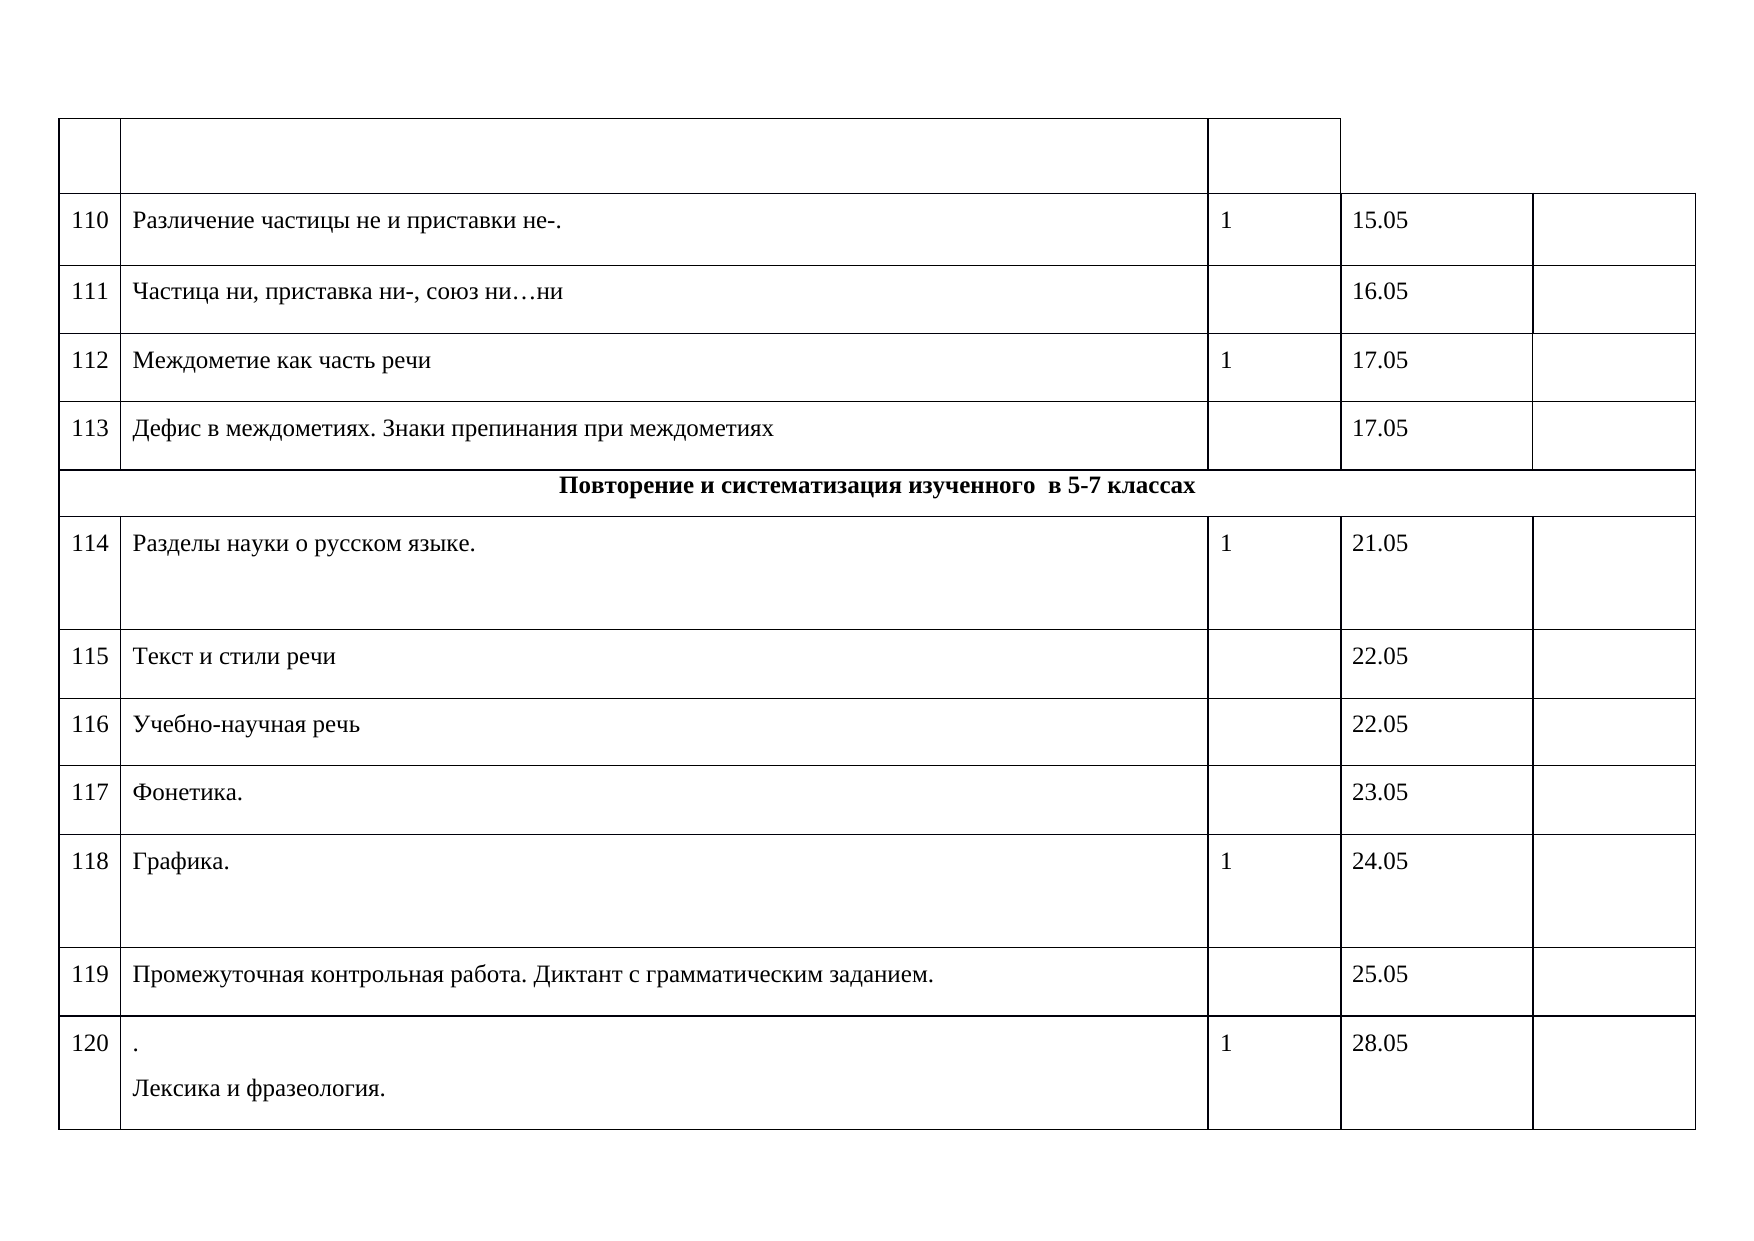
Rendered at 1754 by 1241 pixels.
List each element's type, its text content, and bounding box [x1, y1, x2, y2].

table_cell [1209, 266, 1340, 332]
table_cell 112 [60, 334, 120, 401]
table_cell 114 [60, 517, 120, 629]
table_cell [1534, 630, 1695, 697]
table_cell 111 [60, 266, 120, 332]
table_cell 25.05 [1342, 948, 1532, 1015]
table_cell [1209, 630, 1340, 697]
table_cell 110 [60, 194, 120, 264]
table_cell 1 [1209, 194, 1340, 264]
table_cell [1209, 766, 1340, 833]
table_cell 16.05 [1342, 266, 1532, 332]
table_cell 15.05 [1342, 194, 1532, 264]
table_cell [1209, 699, 1340, 765]
table_cell 113 [60, 402, 120, 469]
table_cell [1533, 402, 1695, 469]
table_cell Текст и стили речи [121, 630, 1207, 697]
table_cell 116 [60, 699, 120, 765]
table_cell 24.05 [1342, 835, 1532, 947]
table_cell 22.05 [1342, 699, 1532, 765]
table_cell 1 [1209, 334, 1340, 401]
table_cell 119 [60, 948, 120, 1015]
table_cell Дефис в междометиях. Знаки препинания при междометиях [121, 402, 1207, 469]
table_cell 117 [60, 766, 120, 833]
table_cell 115 [60, 630, 120, 697]
table_cell [1533, 334, 1695, 401]
table_cell 120 [60, 1017, 120, 1129]
table_cell 118 [60, 835, 120, 947]
table_cell . Лексика и фразеология. [121, 1017, 1207, 1129]
table_cell [1534, 699, 1695, 765]
table_cell Учебно-научная речь [121, 699, 1207, 765]
table_cell [1534, 1017, 1695, 1129]
table_cell 1 [1209, 517, 1340, 629]
table_cell 17.05 [1342, 402, 1532, 469]
table_cell [1534, 766, 1695, 833]
table_cell 28.05 [1342, 1017, 1532, 1129]
table_cell Разделы науки о русском языке. [121, 517, 1207, 629]
table_cell Междометие как часть речи [121, 334, 1207, 401]
table_cell Повторение и систематизация изученного в 5-7 классах [60, 471, 1695, 516]
table_cell [1534, 194, 1695, 264]
table_cell [1534, 835, 1695, 947]
table_cell Частица ни, приставка ни-, союз ни…ни [121, 266, 1207, 332]
table_cell Промежуточная контрольная работа. Диктант с грамматическим заданием. [121, 948, 1207, 1015]
table_cell [1534, 948, 1695, 1015]
table_cell [1209, 402, 1340, 469]
table_cell [1534, 517, 1695, 629]
table_cell 1 [1209, 835, 1340, 947]
table_cell 21.05 [1342, 517, 1532, 629]
table_cell [1209, 948, 1340, 1015]
table_cell 23.05 [1342, 766, 1532, 833]
table_cell [1534, 266, 1695, 332]
table_cell Различение частицы не и приставки не-. [121, 194, 1207, 264]
table_cell Графика. [121, 835, 1207, 947]
table_cell 22.05 [1342, 630, 1532, 697]
table_cell 17.05 [1342, 334, 1532, 401]
table_cell Фонетика. [121, 766, 1207, 833]
table_cell 1 [1209, 1017, 1340, 1129]
